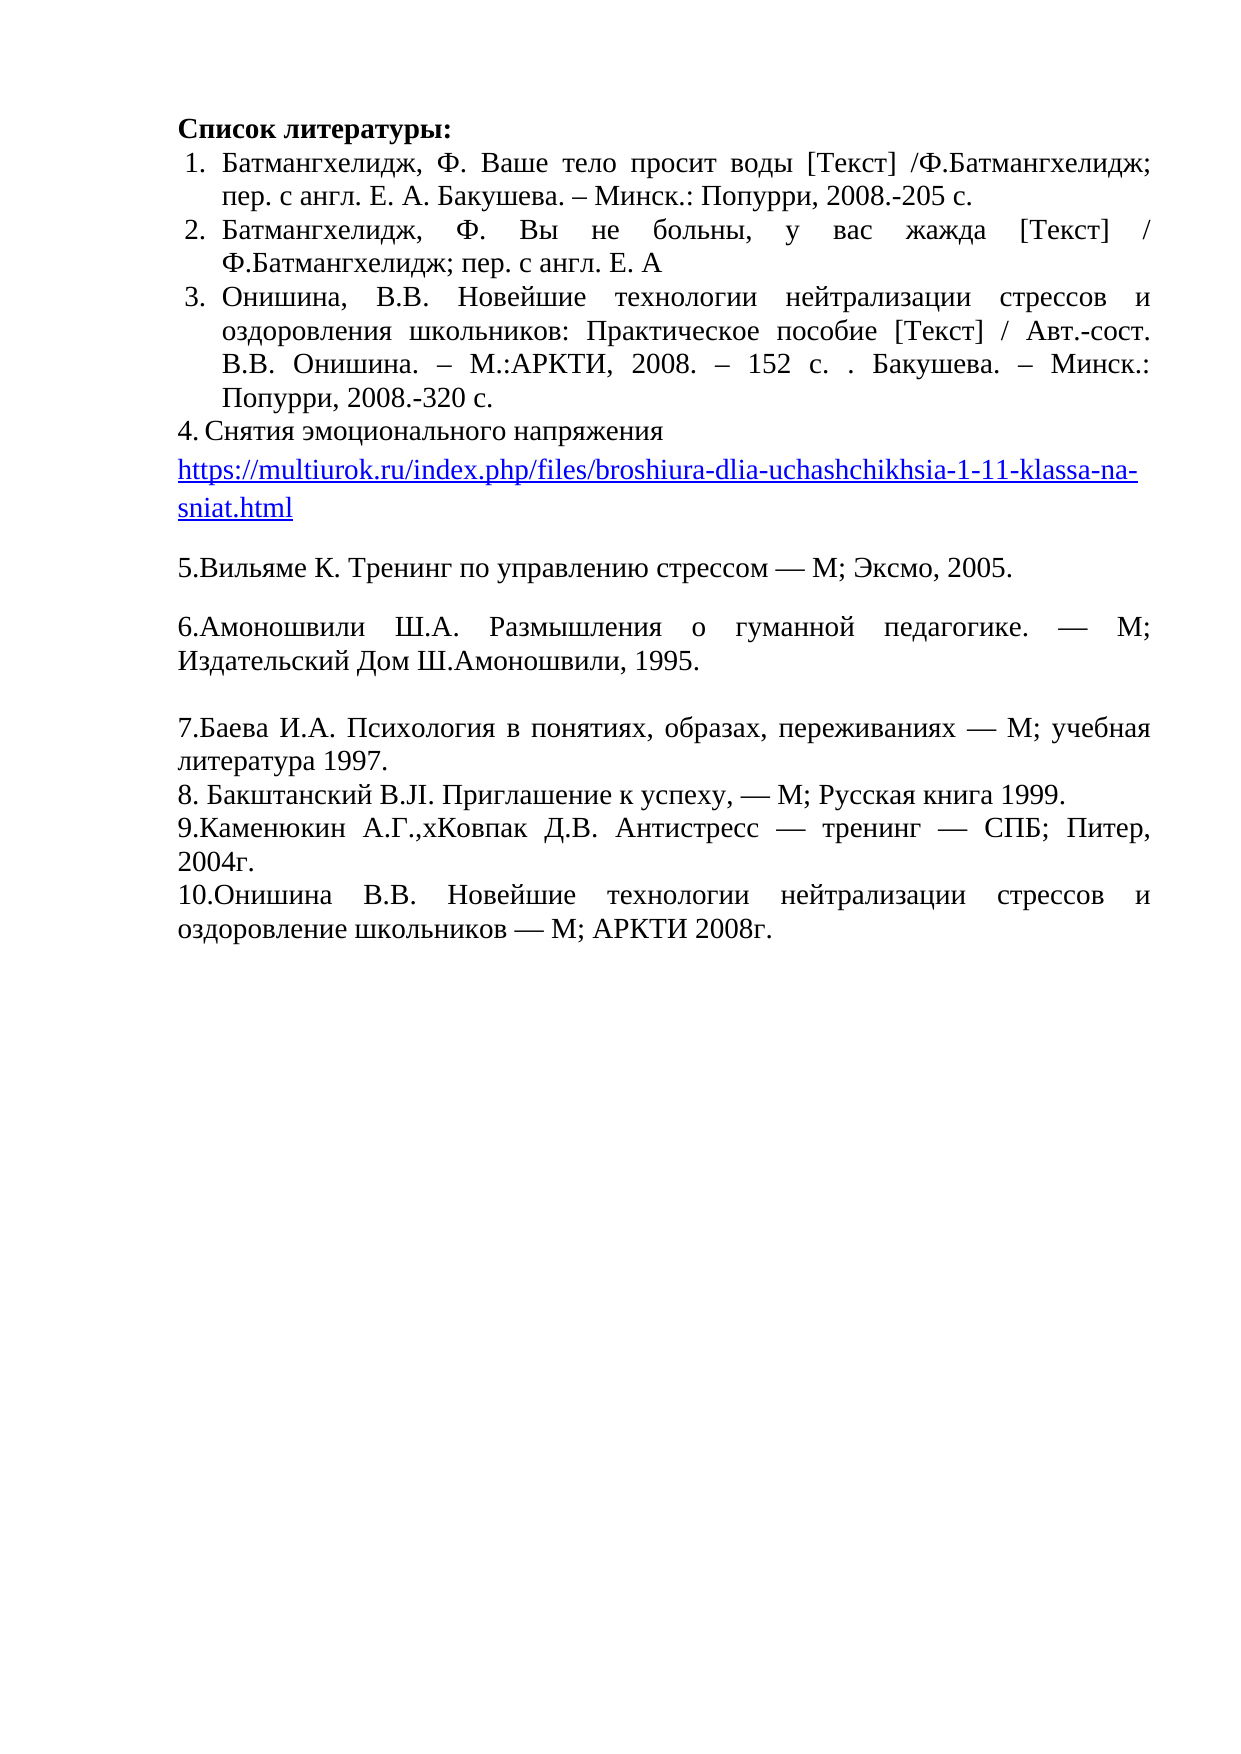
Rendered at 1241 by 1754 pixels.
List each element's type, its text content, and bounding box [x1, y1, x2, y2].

text 10.Онишина В.В. Новейшие технологии нейтрализации стрессов и оздоровление школьников — М; АРКТИ 2008г. [177, 877, 1152, 944]
text 7.Баева И.А. Психология в понятиях, образах, переживаниях — М; учебная литература 1997. [177, 710, 1152, 777]
list Батмангхелидж, Ф. Вы не больны, у вас жажда [Текст] / Ф.Батмангхелидж; пер. с англ. Е. А [184, 212, 1152, 279]
text 9.Каменюкин А.Г.,хКовпак Д.В. Антистресс — тренинг — СПБ; Питер, 2004г. [177, 810, 1152, 877]
text 8. Бакштанский B.JI. Приглашение к успеху, — М; Русская книга 1999. [177, 777, 1152, 810]
text Список литературы: [177, 111, 1152, 145]
text 4. Снятия эмоционального напряжения https://multiurok.ru/index.php/files/broshiura-dlia-uchashchikhsia-1-11-klassa-na-sniat.html [177, 413, 1152, 524]
text 5.Вильяме К. Тренинг по управлению стрессом — М; Эксмо, 2005. [177, 550, 1152, 583]
list Онишина, В.В. Новейшие технологии нейтрализации стрессов и оздоровления школьников: Практическое пособие [Текст] / Авт.-сост. В.В. Онишина. – М.:АРКТИ, 2008. – 152 с. . Бакушева. – Минск.: Попурри, 2008.-320 с. [184, 279, 1152, 413]
text 6.Амоношвили Ш.А. Размышления о гуманной педагогике. — М; Издательский Дом Ш.Амоношвили, 1995. [177, 609, 1152, 676]
list Батмангхелидж, Ф. Ваше тело просит воды [Текст] /Ф.Батмангхелидж; пер. с англ. Е. А. Бакушева. – Минск.: Попурри, 2008.-205 с. [184, 145, 1152, 212]
